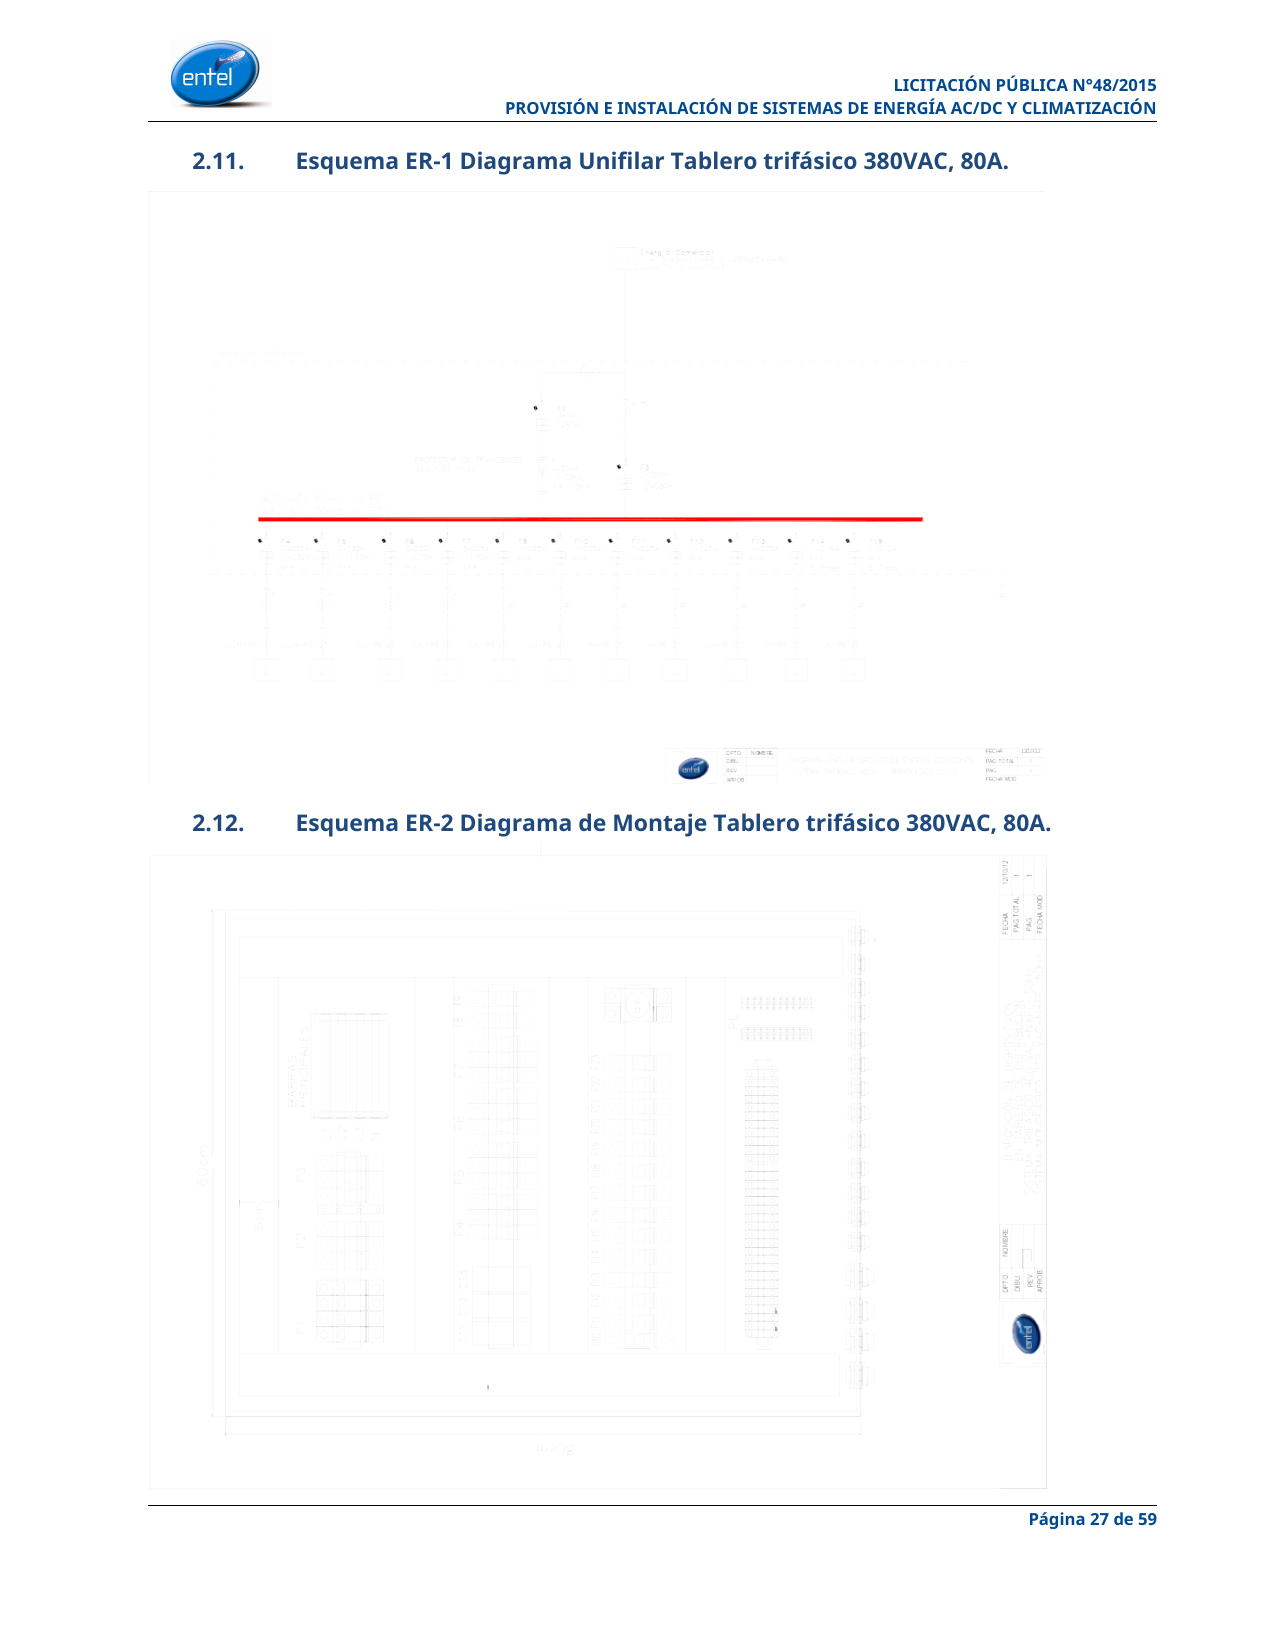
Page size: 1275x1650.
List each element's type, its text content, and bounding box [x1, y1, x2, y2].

list Esquema ER-1 Diagrama Unifilar Tablero trifásico 380VAC, 80A. [192, 145, 1157, 176]
picture [170, 39, 273, 108]
list Esquema ER-2 Diagrama de Montaje Tablero trifásico 380VAC, 80A. [192, 807, 1157, 838]
